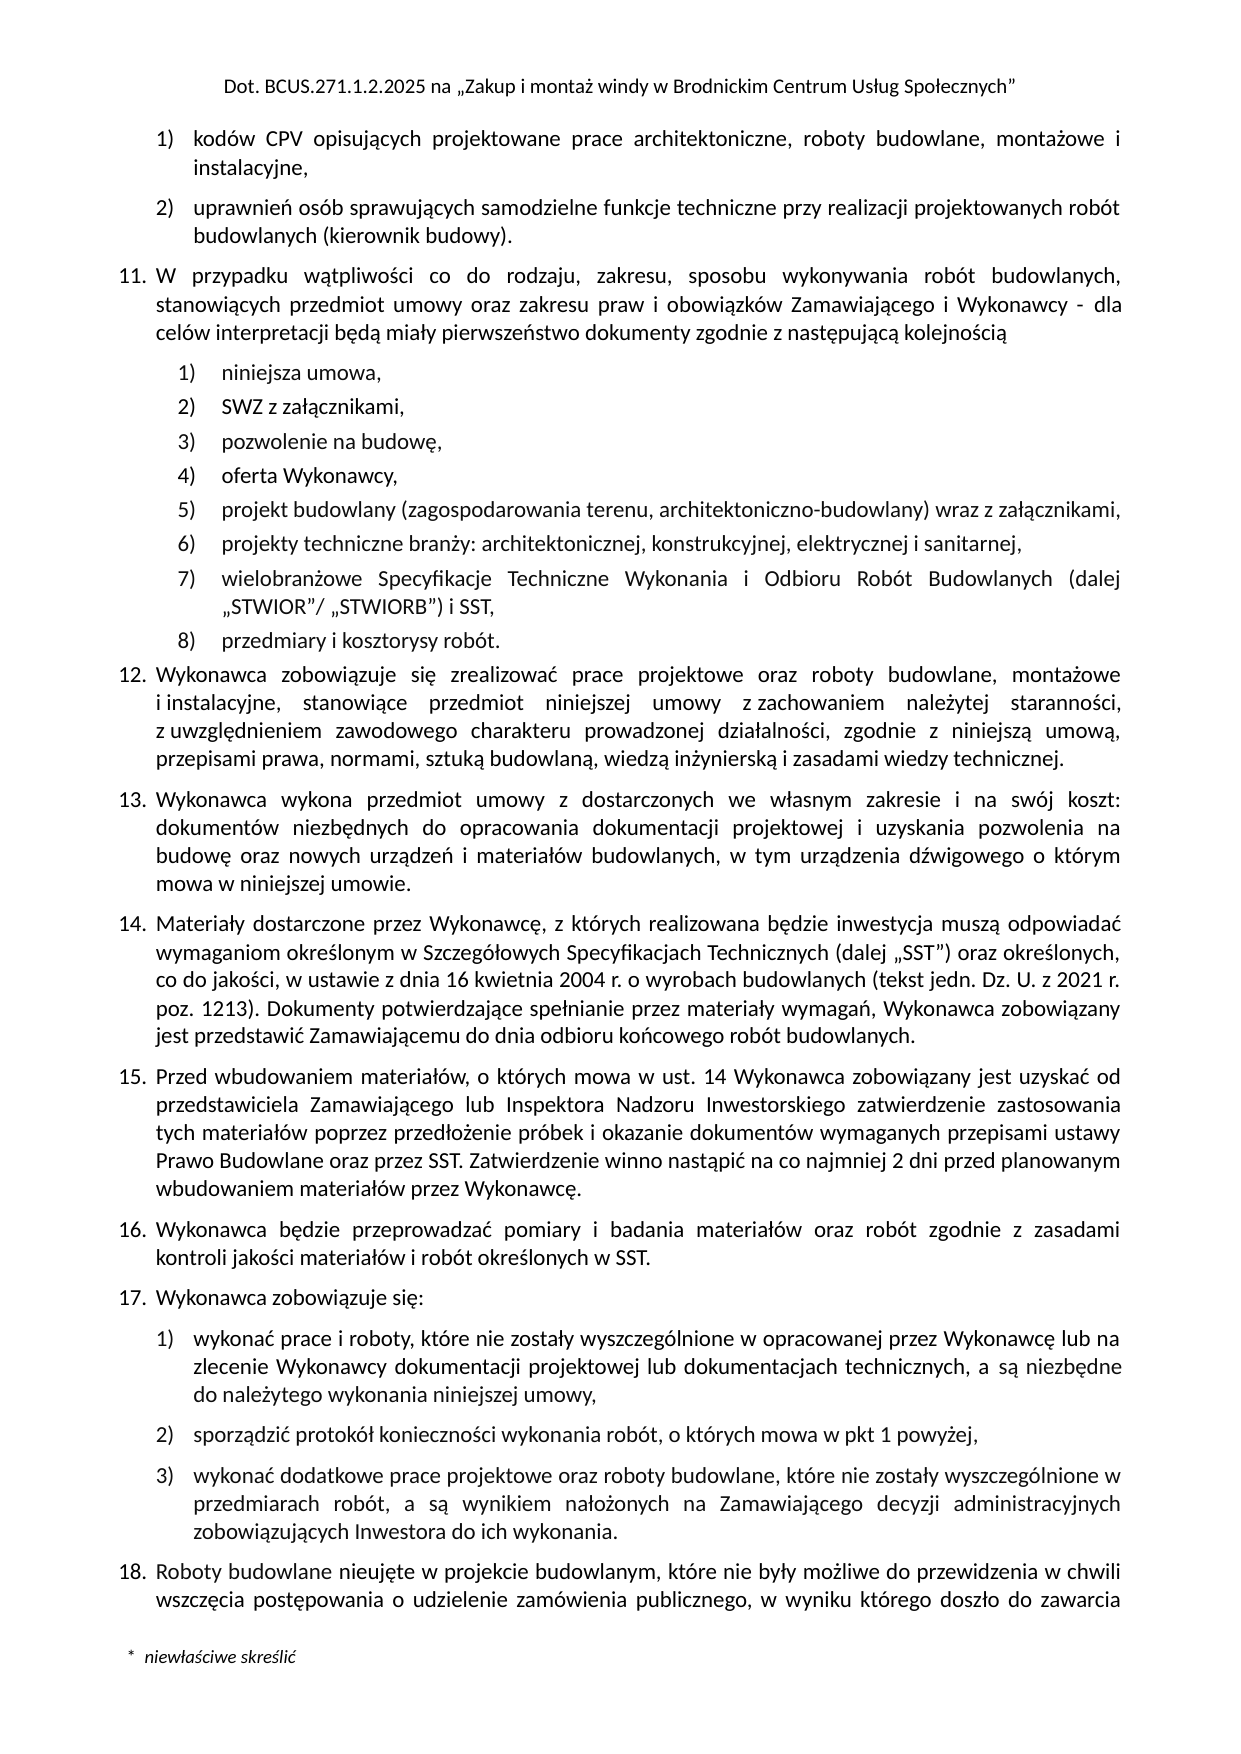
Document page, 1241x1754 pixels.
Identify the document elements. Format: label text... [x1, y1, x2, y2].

list SWZ z załącznikami, [177, 392, 1122, 421]
list kodów CPV opisujących projektowane prace architektoniczne, roboty budowlane, montażowe i instalacyjne, [156, 124, 1122, 181]
list projekty techniczne branży: architektonicznej, konstrukcyjnej, elektrycznej i sanitarnej, [177, 529, 1122, 558]
list Wykonawca wykona przedmiot umowy z dostarczonych we własnym zakresie i na swój koszt: dokumentów niezbędnych do opracowania dokumentacji projektowej i uzyskania pozwolenia na budowę oraz nowych urządzeń i materiałów budowlanych, w tym urządzenia dźwigowego o którym mowa w niniejszej umowie. [118, 785, 1122, 897]
list Wykonawca zobowiązuje się: [118, 1283, 1122, 1311]
list Materiały dostarczone przez Wykonawcę, z których realizowana będzie inwestycja muszą odpowiadać wymaganiom określonym w Szczegółowych Specyfikacjach Technicznych (dalej „SST”) oraz określonych, co do jakości, w ustawie z dnia 16 kwietnia 2004 r. o wyrobach budowlanych (tekst jedn. Dz. U. z 2021 r. poz. 1213). Dokumenty potwierdzające spełnianie przez materiały wymagań, Wykonawca zobowiązany jest przedstawić Zamawiającemu do dnia odbioru końcowego robót budowlanych. [118, 909, 1122, 1050]
list projekt budowlany (zagospodarowania terenu, architektoniczno-budowlany) wraz z załącznikami, [177, 495, 1122, 523]
list niniejsza umowa, [177, 358, 1122, 386]
list sporządzić protokół konieczności wykonania robót, o których mowa w pkt 1 powyżej, [156, 1420, 1122, 1448]
list uprawnień osób sprawujących samodzielne funkcje techniczne przy realizacji projektowanych robót budowlanych (kierownik budowy). [156, 193, 1122, 249]
list Przed wbudowaniem materiałów, o których mowa w ust. 14 Wykonawca zobowiązany jest uzyskać od przedstawiciela Zamawiającego lub Inspektora Nadzoru Inwestorskiego zatwierdzenie zastosowania tych materiałów poprzez przedłożenie próbek i okazanie dokumentów wymaganych przepisami ustawy Prawo Budowlane oraz przez SST. Zatwierdzenie winno nastąpić na co najmniej 2 dni przed planowanym wbudowaniem materiałów przez Wykonawcę. [118, 1062, 1122, 1202]
list Wykonawca zobowiązuje się zrealizować prace projektowe oraz roboty budowlane, montażowe i instalacyjne, stanowiące przedmiot niniejszej umowy z zachowaniem należytej staranności, z uwzględnieniem zawodowego charakteru prowadzonej działalności, zgodnie z niniejszą umową, przepisami prawa, normami, sztuką budowlaną, wiedzą inżynierską i zasadami wiedzy technicznej. [118, 660, 1122, 772]
list Wykonawca będzie przeprowadzać pomiary i badania materiałów oraz robót zgodnie z zasadami kontroli jakości materiałów i robót określonych w SST. [118, 1215, 1122, 1271]
list wykonać prace i roboty, które nie zostały wyszczególnione w opracowanej przez Wykonawcę lub na zlecenie Wykonawcy dokumentacji projektowej lub dokumentacjach technicznych, a są niezbędne do należytego wykonania niniejszej umowy, [156, 1324, 1122, 1408]
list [118, 1557, 1122, 1613]
list W przypadku wątpliwości co do rodzaju, zakresu, sposobu wykonywania robót budowlanych, stanowiących przedmiot umowy oraz zakresu praw i obowiązków Zamawiającego i Wykonawcy - dla celów interpretacji będą miały pierwszeństwo dokumenty zgodnie z następującą kolejnością [118, 262, 1122, 346]
list oferta Wykonawcy, [177, 461, 1122, 489]
list wielobranżowe Specyfikacje Techniczne Wykonania i Odbioru Robót Budowlanych (dalej „STWIOR”/ „STWIORB”) i SST, [177, 564, 1122, 620]
list wykonać dodatkowe prace projektowe oraz roboty budowlane, które nie zostały wyszczególnione w przedmiarach robót, a są wynikiem nałożonych na Zamawiającego decyzji administracyjnych zobowiązujących Inwestora do ich wykonania. [156, 1461, 1122, 1545]
list pozwolenie na budowę, [177, 427, 1122, 455]
list przedmiary i kosztorysy robót. [177, 626, 1122, 654]
